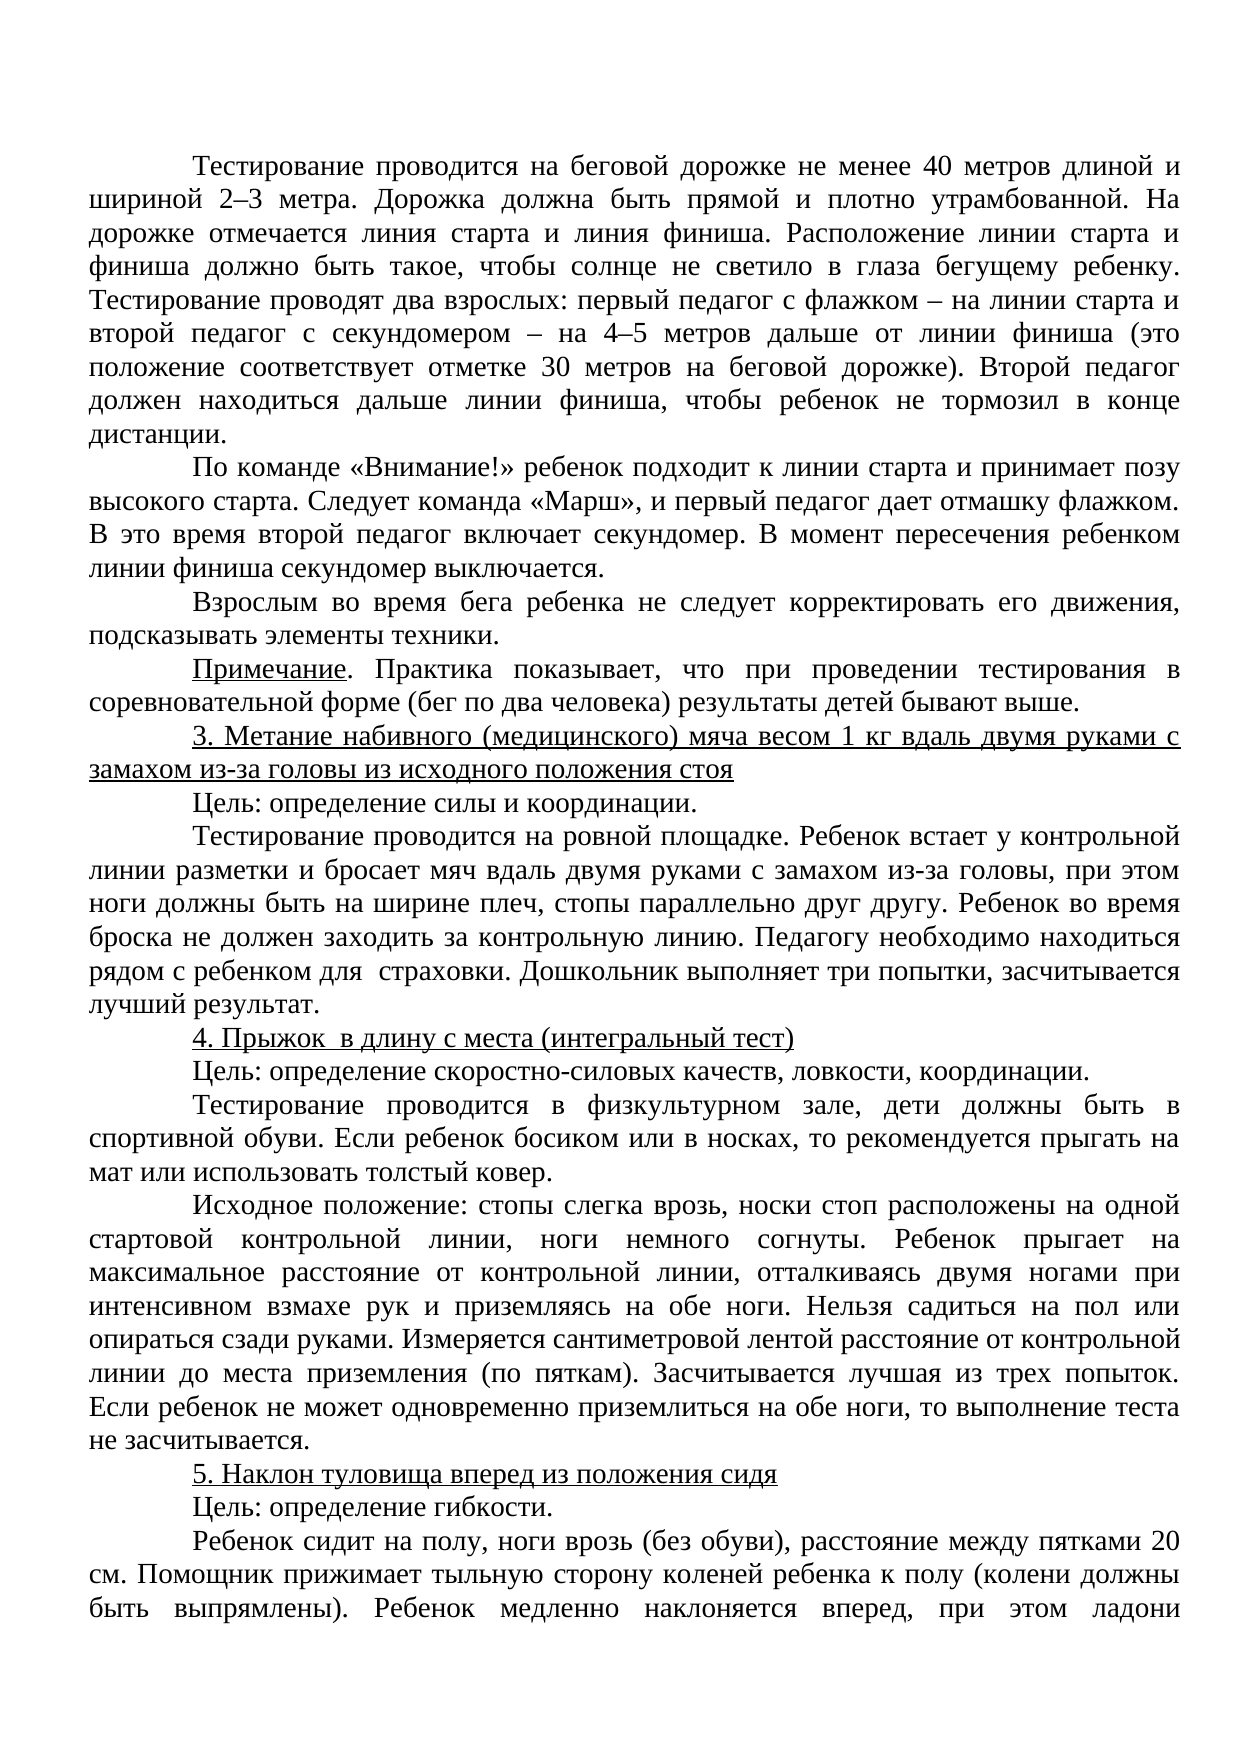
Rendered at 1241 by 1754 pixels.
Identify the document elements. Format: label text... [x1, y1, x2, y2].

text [88, 1523, 1181, 1623]
text 4. Прыжок в длину с места (интегральный тест) [88, 1020, 1181, 1053]
text По команде «Внимание!» ребенок подходит к линии старта и принимает позу высокого старта. Следует команда «Марш», и первый педагог дает отмашку флажком. В это время второй педагог включает секундомер. В момент пересечения ребенком линии финиша секундомер выключается. [88, 449, 1181, 584]
text Тестирование проводится в физкультурном зале, дети должны быть в спортивной обуви. Если ребенок босиком или в носках, то рекомендуется прыгать на мат или использовать толстый ковер. [88, 1087, 1181, 1187]
text 5. Наклон туловища вперед из положения сидя [88, 1456, 1181, 1489]
text 3. Метание набивного (медицинского) мяча весом 1 кг вдаль двумя руками с замахом из-за головы из исходного положения стоя [88, 718, 1181, 785]
text Тестирование проводится на беговой дорожке не менее 40 метров длиной и шириной 2–3 метра. Дорожка должна быть прямой и плотно утрамбованной. На дорожке отмечается линия старта и линия финиша. Расположение линии старта и финиша должно быть такое, чтобы солнце не светило в глаза бегущему ребенку. Тестирование проводят два взрослых: первый педагог с флажком – на линии старта и второй педагог с секундомером – на 4–5 метров дальше от линии финиша (это положение соответствует отметке 30 метров на беговой дорожке). Второй педагог должен находиться дальше линии финиша, чтобы ребенок не тормозил в конце дистанции. [88, 148, 1181, 449]
text Исходное положение: стопы слегка врозь, носки стоп расположены на одной стартовой контрольной линии, ноги немного согнуты. Ребенок прыгает на максимальное расстояние от контрольной линии, отталкиваясь двумя ногами при интенсивном взмахе рук и приземляясь на обе ноги. Нельзя садиться на пол или опираться сзади руками. Измеряется сантиметровой лентой расстояние от контрольной линии до места приземления (по пяткам). Засчитывается лучшая из трех попыток. Если ребенок не может одновременно приземлиться на обе ноги, то выполнение теста не засчитывается. [88, 1187, 1181, 1456]
text Цель: определение силы и координации. [88, 785, 1181, 818]
text Цель: определение скоростно-силовых качеств, ловкости, координации. [88, 1053, 1181, 1087]
text Цель: определение гибкости. [88, 1489, 1181, 1523]
text Примечание. Практика показывает, что при проведении тестирования в соревновательной форме (бег по два человека) результаты детей бывают выше. [88, 651, 1181, 718]
text Тестирование проводится на ровной площадке. Ребенок встает у контрольной линии разметки и бросает мяч вдаль двумя руками с замахом из-за головы, при этом ноги должны быть на ширине плеч, стопы параллельно друг другу. Ребенок во время броска не должен заходить за контрольную линию. Педагогу необходимо находиться рядом с ребенком для страховки. Дошкольник выполняет три попытки, засчитывается лучший результат. [88, 818, 1181, 1020]
text Взрослым во время бега ребенка не следует корректировать его движения, подсказывать элементы техники. [88, 584, 1181, 651]
